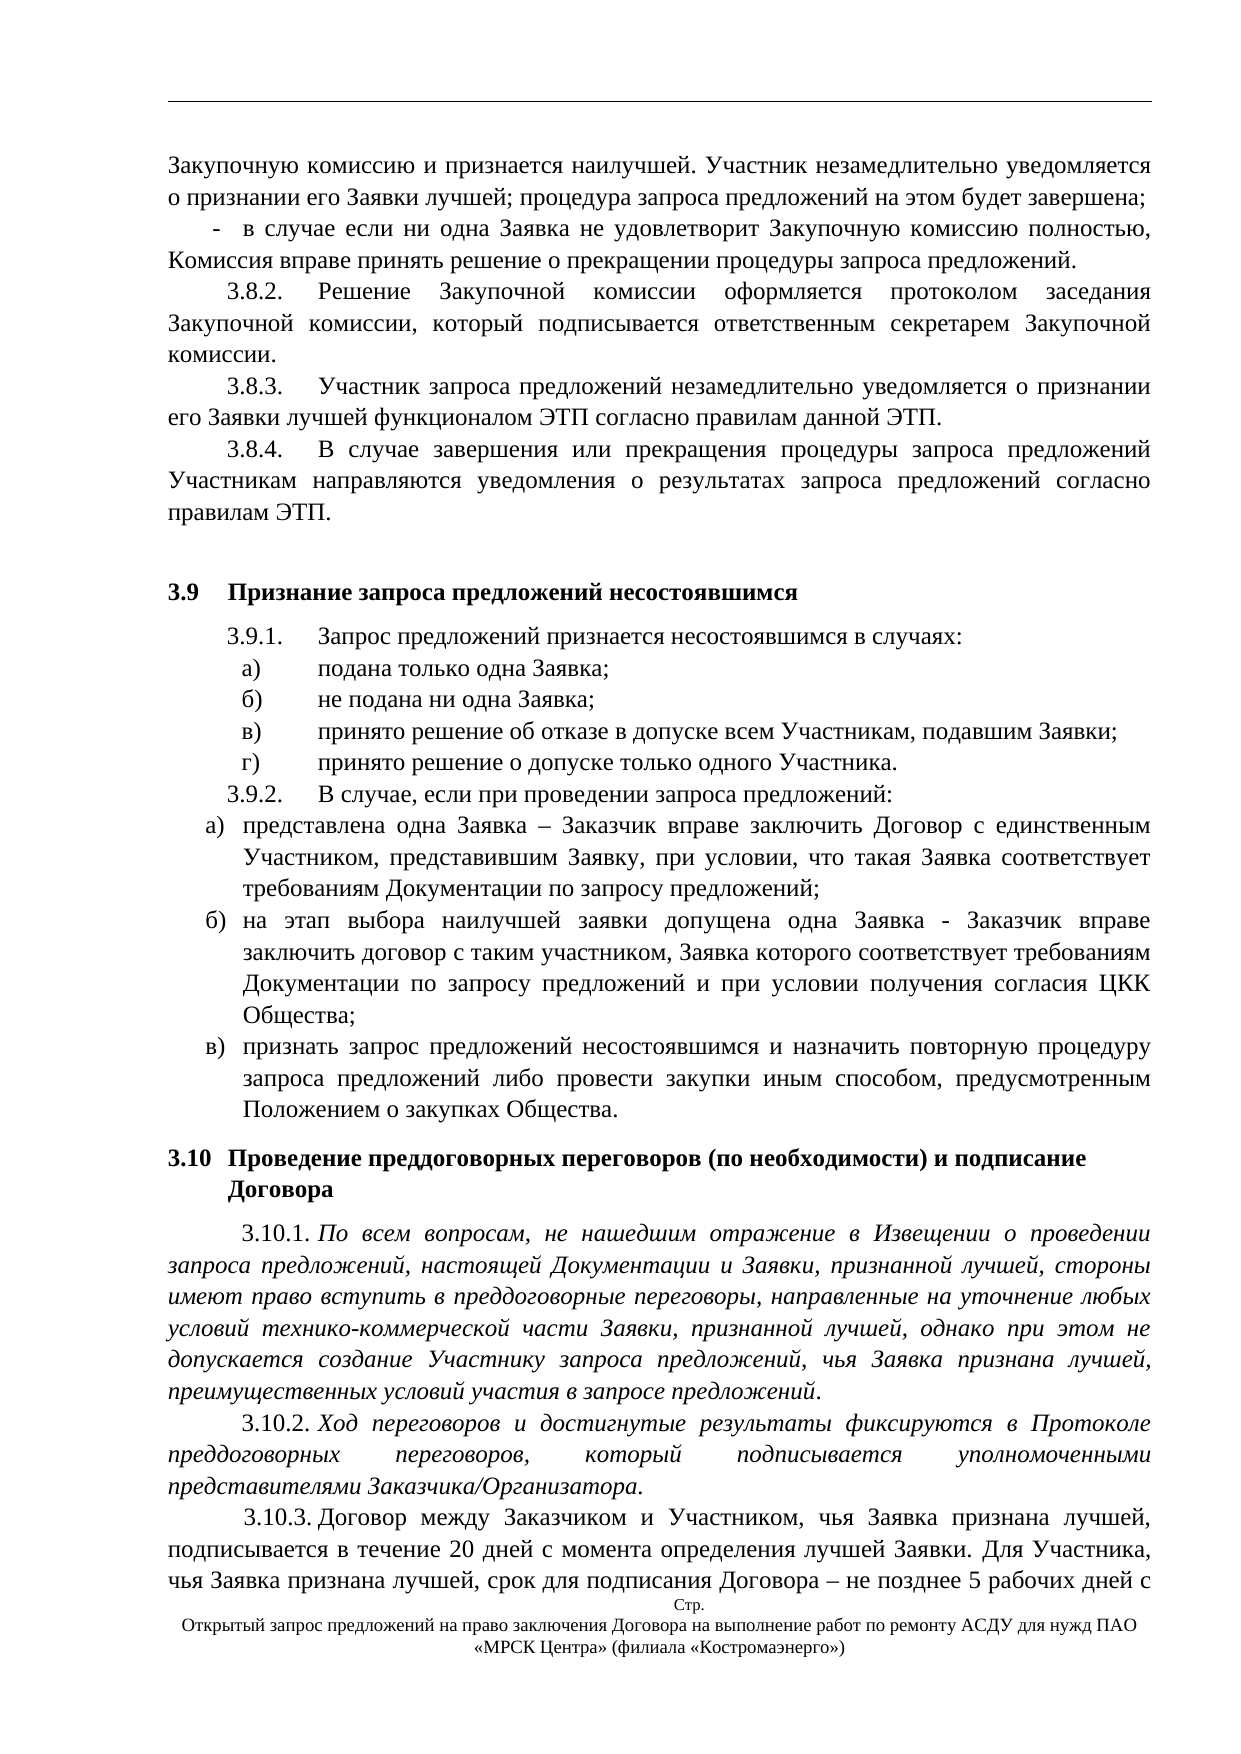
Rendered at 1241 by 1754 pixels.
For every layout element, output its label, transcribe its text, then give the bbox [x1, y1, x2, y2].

list По всем вопросам, не нашедшим отражение в Извещении о проведении запроса предложений, настоящей Документации и Заявки, признанной лучшей, стороны имеют право вступить в преддоговорные переговоры, направленные на уточнение любых условий технико-коммерческой части Заявки, признанной лучшей, однако при этом не допускается создание Участнику запроса предложений, чья Заявка признана лучшей, преимущественных условий участия в запросе предложений. [168, 1218, 1152, 1405]
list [168, 150, 1152, 210]
list В случае, если при проведении запроса предложений: [168, 779, 1152, 808]
list Ход переговоров и достигнутые результаты фиксируются в Протоколе преддоговорных переговоров, который подписывается уполномоченными представителями Заказчика/Организатора. [168, 1408, 1152, 1499]
subtitle Проведение преддоговорных переговоров (по необходимости) и подписание Договора [168, 1143, 1152, 1203]
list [168, 1502, 1152, 1594]
list представлена одна Заявка – Заказчик вправе заключить Договор с единственным Участником, представившим Заявку, при условии, что такая Заявка соответствует требованиям Документации по запросу предложений; [205, 810, 1152, 902]
list на этап выбора наилучшей заявки допущена одна Заявка - Заказчик вправе заключить договор с таким участником, Заявка которого соответствует требованиям Документации по запросу предложений и при условии получения согласия ЦКК Общества; [205, 905, 1152, 1028]
list Решение Закупочной комиссии оформляется протоколом заседания Закупочной комиссии, который подписывается ответственным секретарем Закупочной комиссии. [168, 276, 1152, 368]
list не подана ни одна Заявка; [168, 684, 1152, 713]
list признать запрос предложений несостоявшимся и назначить повторную процедуру запроса предложений либо провести закупки иным способом, предусмотренным Положением о закупках Общества. [205, 1031, 1152, 1123]
list принято решение об отказе в допуске всем Участникам, подавшим Заявки; [168, 716, 1152, 744]
list В случае завершения или прекращения процедуры запроса предложений Участникам направляются уведомления о результатах запроса предложений согласно правилам ЭТП. [168, 434, 1152, 526]
list Участник запроса предложений незамедлительно уведомляется о признании его Заявки лучшей функционалом ЭТП согласно правилам данной ЭТП. [168, 371, 1152, 431]
list в случае если ни одна Заявка не удовлетворит Закупочную комиссию полностью, Комиссия вправе принять решение о прекращении процедуры запроса предложений. [168, 213, 1152, 273]
subtitle Признание запроса предложений несостоявшимся [168, 577, 1152, 606]
list принято решение о допуске только одного Участника. [168, 747, 1152, 776]
list подана только одна Заявка; [168, 653, 1152, 681]
list Запрос предложений признается несостоявшимся в случаях: [168, 621, 1152, 650]
